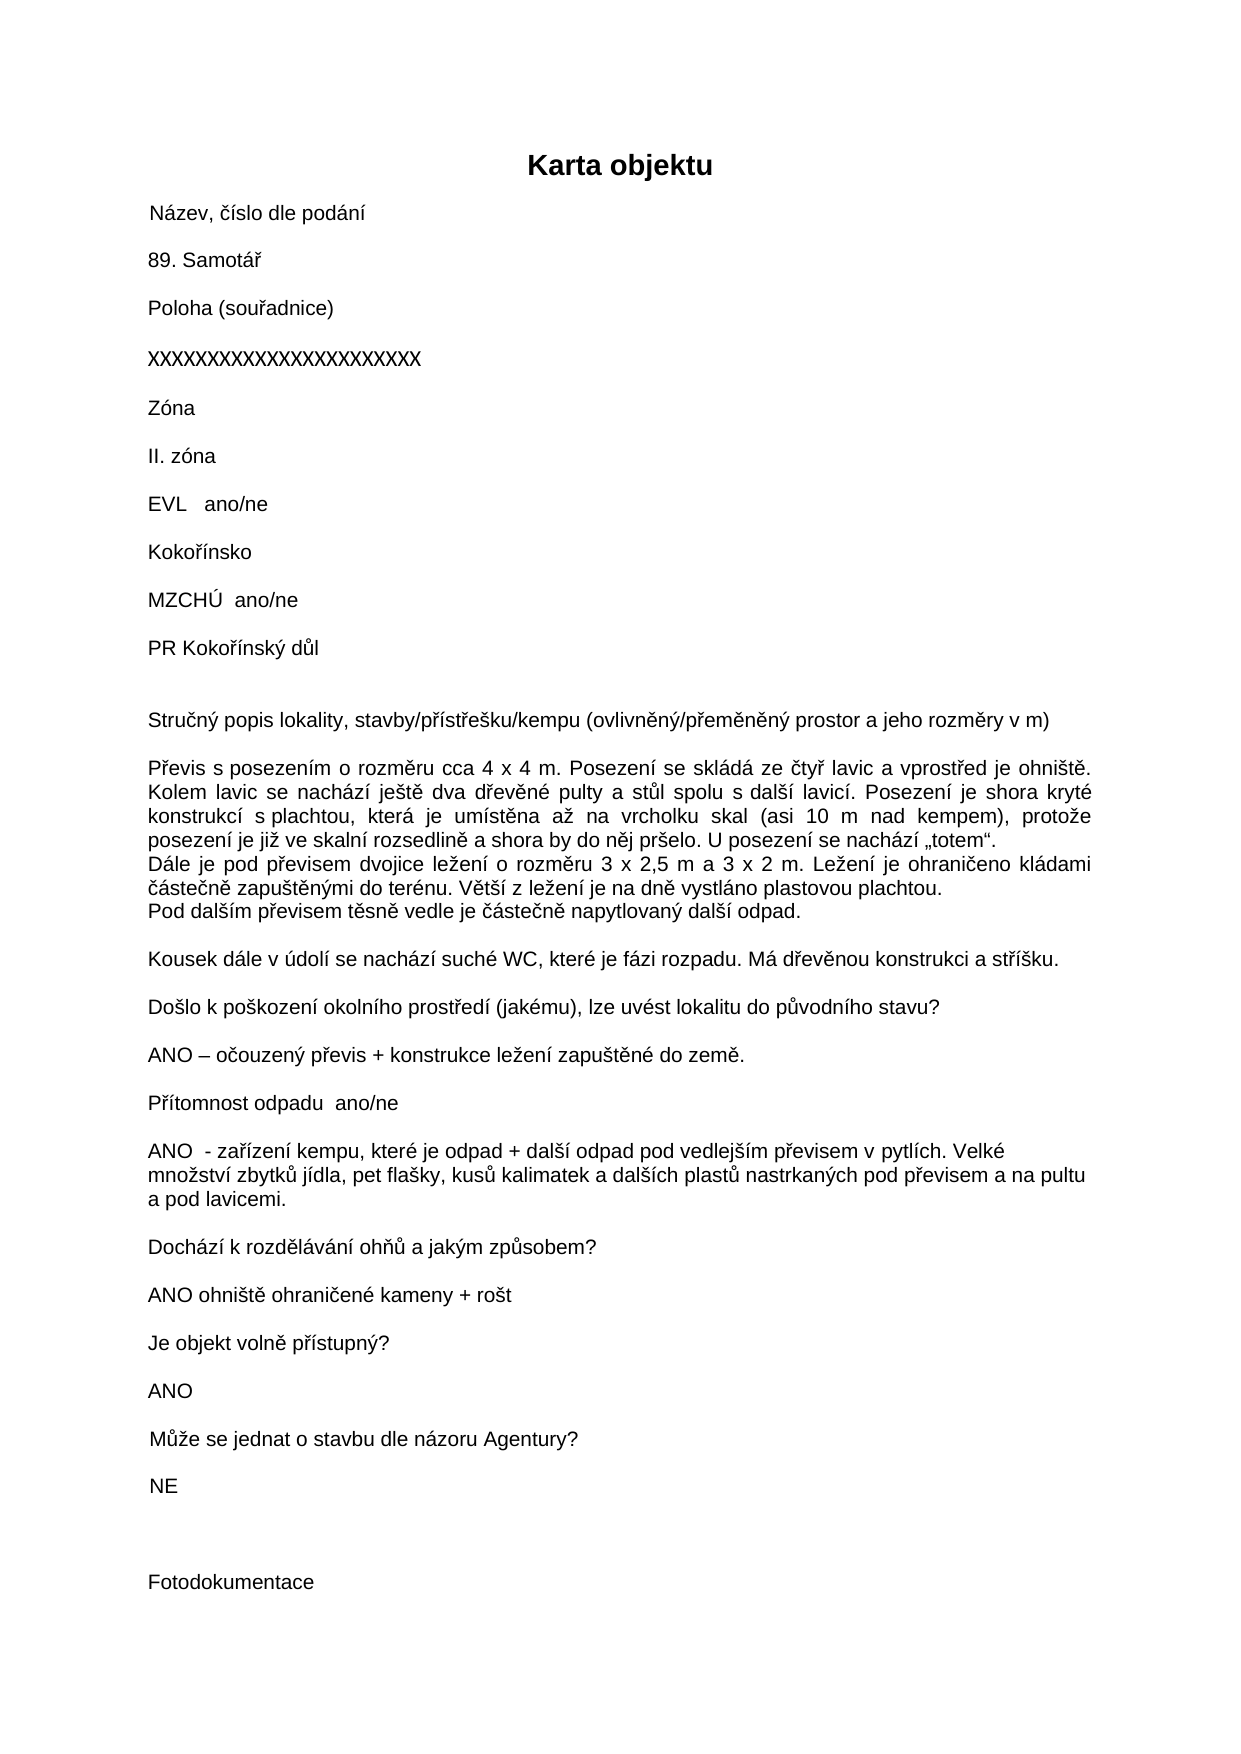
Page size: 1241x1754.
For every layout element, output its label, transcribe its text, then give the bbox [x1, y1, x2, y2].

text Dochází k rozdělávání ohňů a jakým způsobem? [148, 1235, 1093, 1259]
text Kokořínsko [148, 540, 1093, 564]
text ANO [148, 1378, 1093, 1402]
text Karta objektu [148, 148, 1093, 181]
text Přítomnost odpadu ano/ne [148, 1091, 1093, 1115]
text II. zóna [148, 444, 1093, 468]
text Název, číslo dle podání [149, 200, 1093, 224]
text Kousek dále v údolí se nachází suché WC, které je fázi rozpadu. Má dřevěnou konstrukci a stříšku. [148, 947, 1093, 971]
text Zóna [148, 396, 1093, 420]
text Může se jednat o stavbu dle názoru Agentury? [149, 1426, 1093, 1450]
text ANO – očouzený převis + konstrukce ležení zapuštěné do země. [148, 1043, 1093, 1067]
text Poloha (souřadnice) [148, 296, 1093, 320]
text Dále je pod převisem dvojice ležení o rozměru 3 x 2,5 m a 3 x 2 m. Ležení je ohraničeno kládami částečně zapuštěnými do terénu. Větší z ležení je na dně vystláno plastovou plachtou. [148, 851, 1093, 899]
text ANO - zařízení kempu, které je odpad + další odpad pod vedlejším převisem v pytlích. Velké množství zbytků jídla, pet flašky, kusů kalimatek a dalších plastů nastrkaných pod převisem a na pultu a pod lavicemi. [148, 1139, 1093, 1211]
text XXXXXXXXXXXXXXXXXXXXXXX [148, 344, 1093, 372]
text MZCHÚ ano/ne [148, 588, 1093, 612]
text Došlo k poškození okolního prostředí (jakému), lze uvést lokalitu do původního stavu? [148, 995, 1093, 1019]
text Převis s posezením o rozměru cca 4 x 4 m. Posezení se skládá ze čtyř lavic a vprostřed je ohniště. Kolem lavic se nachází ještě dva dřevěné pulty a stůl spolu s další lavicí. Posezení je shora kryté konstrukcí s plachtou, která je umístěna až na vrcholku skal (asi 10 m nad kempem), protože posezení je již ve skalní rozsedlině a shora by do něj pršelo. U posezení se nachází „totem“. [148, 756, 1093, 851]
text NE [149, 1474, 1093, 1498]
text Fotodokumentace [148, 1570, 1093, 1594]
text PR Kokořínský důl [148, 636, 1093, 660]
text Je objekt volně přístupný? [148, 1331, 1093, 1354]
text EVL ano/ne [148, 492, 1093, 516]
text Pod dalším převisem těsně vedle je částečně napytlovaný další odpad. [148, 899, 1093, 923]
text 89. Samotář [148, 248, 1093, 272]
text ANO ohniště ohraničené kameny + rošt [148, 1283, 1093, 1307]
text Stručný popis lokality, stavby/přístřešku/kempu (ovlivněný/přeměněný prostor a jeho rozměry v m) [148, 708, 1093, 732]
